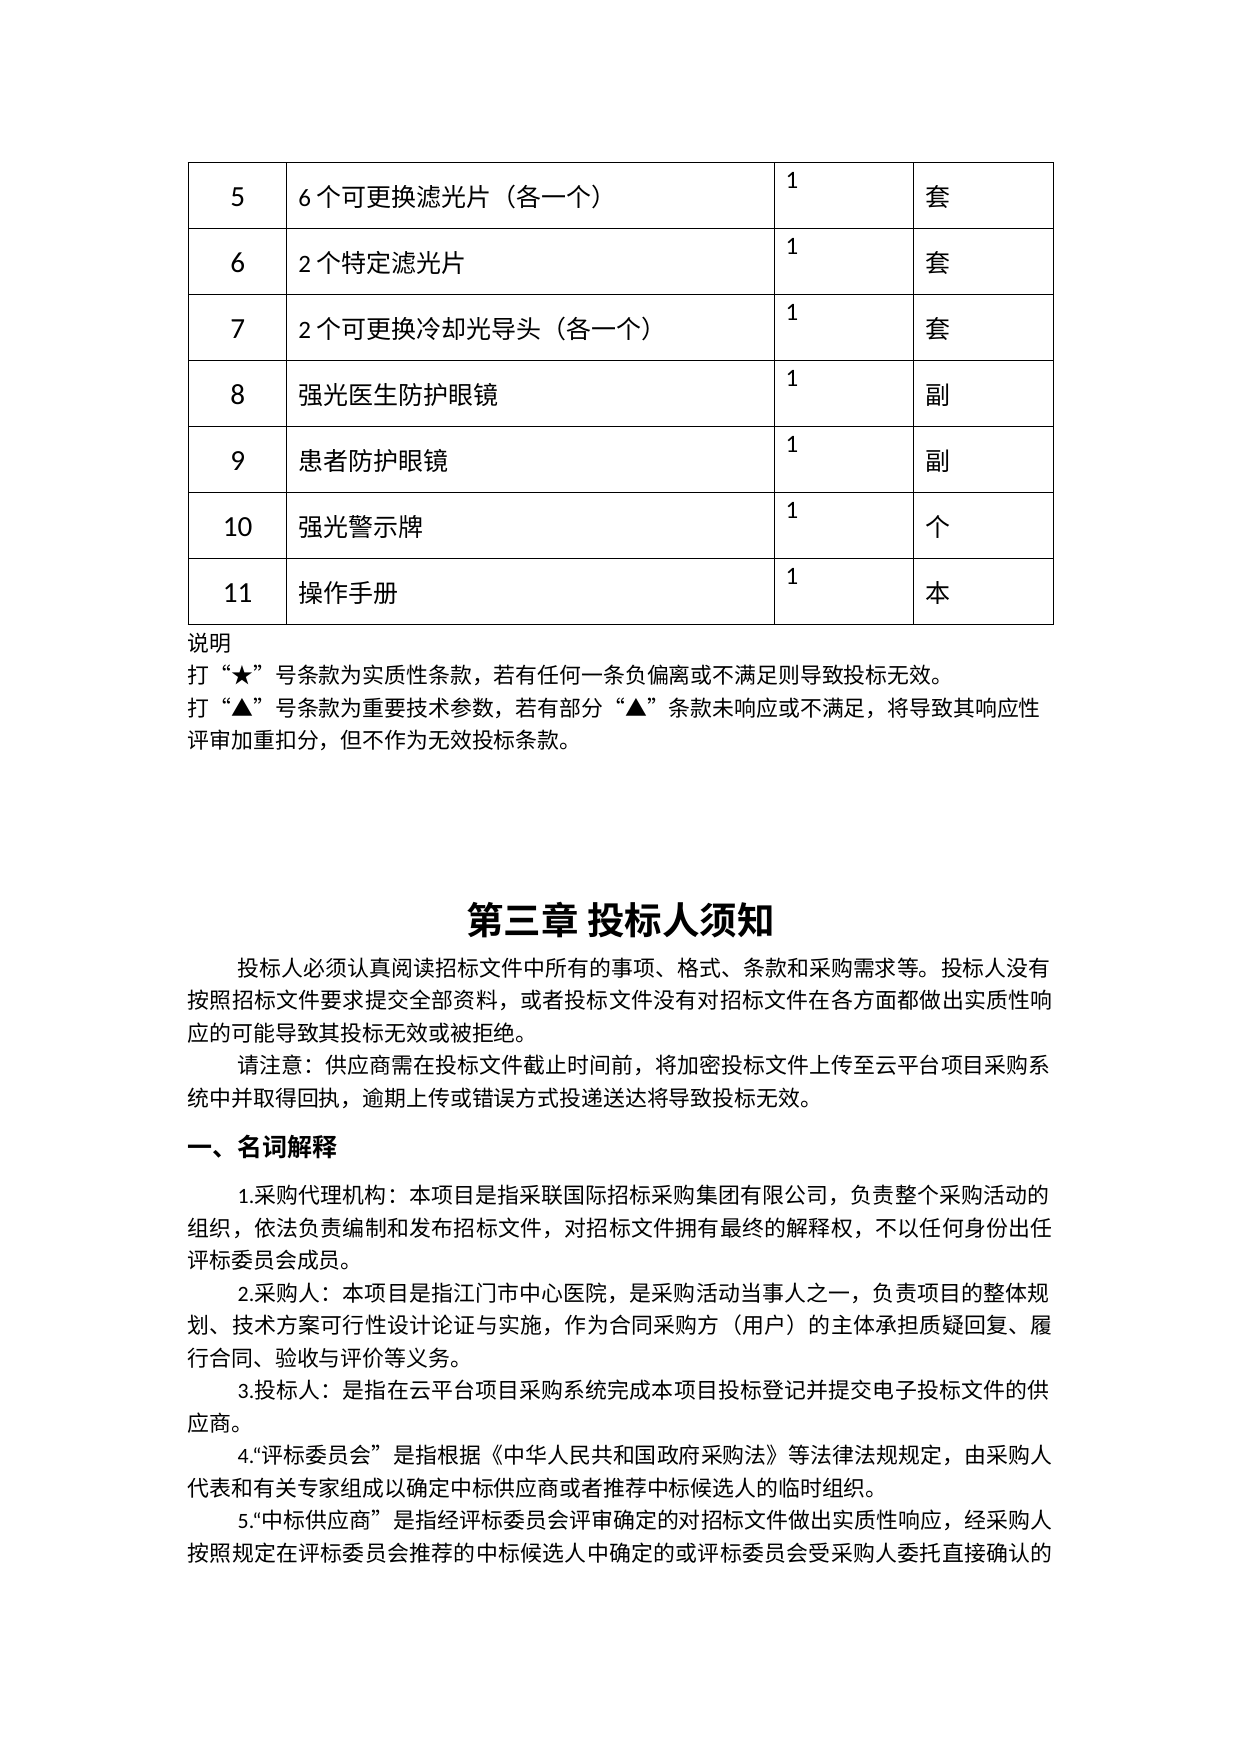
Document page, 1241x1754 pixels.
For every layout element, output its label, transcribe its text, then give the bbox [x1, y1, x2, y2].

text 4.“评标委员会”是指根据《中华人民共和国政府采购法》等法律法规规定，由采购人代表和有关专家组成以确定中标供应商或者推荐中标候选人的临时组织。 [187, 1438, 1053, 1503]
text 3.投标人：是指在云平台项目采购系统完成本项目投标登记并提交电子投标文件的供应商。 [187, 1373, 1053, 1438]
text 第三章 投标人须知 [187, 885, 1053, 950]
text 一、名词解释 [187, 1113, 1053, 1178]
text 投标人必须认真阅读招标文件中所有的事项、格式、条款和采购需求等。投标人没有按照招标文件要求提交全部资料，或者投标文件没有对招标文件在各方面都做出实质性响应的可能导致其投标无效或被拒绝。 [187, 950, 1053, 1048]
text 2.采购人：本项目是指江门市中心医院，是采购活动当事人之一，负责项目的整体规划、技术方案可行性设计论证与实施，作为合同采购方（用户）的主体承担质疑回复、履行合同、验收与评价等义务。 [187, 1275, 1053, 1373]
text 请注意：供应商需在投标文件截止时间前，将加密投标文件上传至云平台项目采购系统中并取得回执，逾期上传或错误方式投递送达将导致投标无效。 [187, 1048, 1053, 1113]
text 1.采购代理机构：本项目是指采联国际招标采购集团有限公司，负责整个采购活动的组织，依法负责编制和发布招标文件，对招标文件拥有最终的解释权，不以任何身份出任评标委员会成员。 [187, 1178, 1053, 1275]
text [187, 1503, 1053, 1568]
